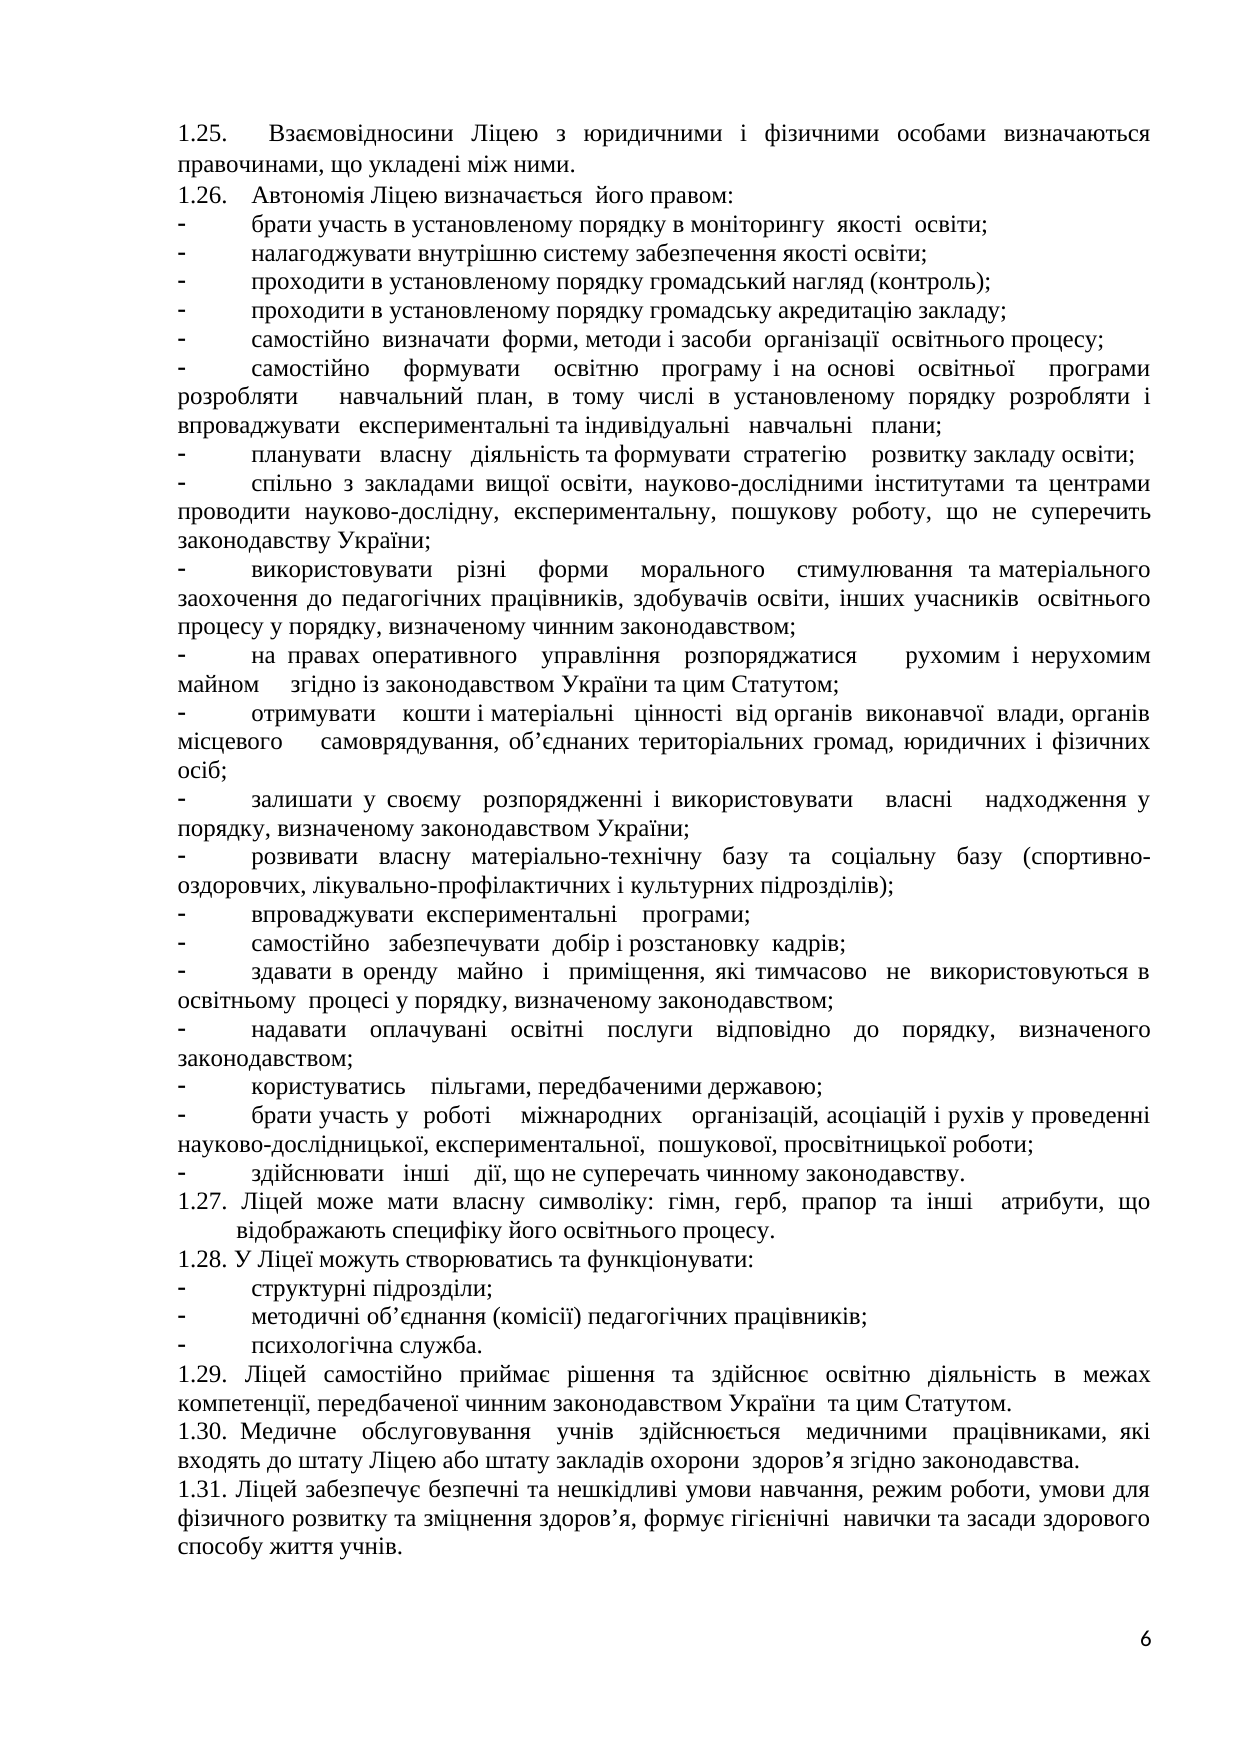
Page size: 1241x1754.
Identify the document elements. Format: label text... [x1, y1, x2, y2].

text 1.29. Ліцей самостійно приймає рішення та здійснює освітню діяльність в межах компетенції, передбаченої чинним законодавством України та цим Статутом. [177, 1359, 1152, 1416]
list використовувати різні форми морального стимулювання та матеріального заохочення до педагогічних працівників, здобувачів освіти, інших учасників освітнього процесу у порядку, визначеному чинним законодавством; [177, 554, 1152, 640]
list структурні підрозділи; [177, 1273, 1152, 1301]
list самостійно забезпечувати добір і розстановку кадрів; [177, 928, 1152, 956]
list Автономія Ліцею визначається його правом: [177, 180, 1152, 209]
list спільно з закладами вищої освіти, науково-дослідними інститутами та центрами проводити науково-дослідну, експериментальну, пошукову роботу, що не суперечить законодавству України; [177, 468, 1152, 554]
list самостійно формувати освітню програму і на основі освітньої програми розробляти навчальний план, в тому числі в установленому порядку розробляти і впроваджувати експериментальні та індивідуальні навчальні плани; [177, 353, 1152, 439]
list самостійно визначати форми, методи і засоби організації освітнього процесу; [177, 324, 1152, 353]
list планувати власну діяльність та формувати стратегію розвитку закладу освіти; [177, 439, 1152, 468]
text 1.28. У Ліцеї можуть створюватись та функціонувати: [177, 1244, 1152, 1273]
list здавати в оренду майно і приміщення, які тимчасово не використовуються в освітньому процесі у порядку, визначеному законодавством; [177, 956, 1152, 1014]
list користуватись пільгами, передбаченими державою; [177, 1071, 1152, 1100]
list Взаємовідносини Ліцею з юридичними і фізичними особами визначаються правочинами, що укладені між ними. [177, 118, 1152, 178]
list залишати у своєму розпорядженні і використовувати власні надходження у порядку, визначеному законодавством України; [177, 784, 1152, 841]
list впроваджувати експериментальні програми; [177, 899, 1152, 928]
list психологічна служба. [177, 1330, 1152, 1359]
list налагоджувати внутрішню систему забезпечення якості освіти; [177, 238, 1152, 266]
list здійснювати інші дії, що не суперечать чинному законодавству. [177, 1158, 1152, 1186]
list проходити в установленому порядку громадську акредитацію закладу; [177, 295, 1152, 324]
list надавати оплачувані освітні послуги відповідно до порядку, визначеного законодавством; [177, 1014, 1152, 1071]
list брати участь у роботі міжнародних організацій, асоціацій і рухів у проведенні науково-дослідницької, експериментальної, пошукової, просвітницької роботи; [177, 1100, 1152, 1158]
list брати участь в установленому порядку в моніторингу якості освіти; [177, 209, 1152, 238]
list на правах оперативного управління розпоряджатися рухомим і нерухомим майном згідно із законодавством України та цим Статутом; [177, 640, 1152, 698]
list методичні об’єднання (комісії) педагогічних працівників; [177, 1301, 1152, 1330]
list проходити в установленому порядку громадський нагляд (контроль); [177, 266, 1152, 295]
list розвивати власну матеріально-технічну базу та соціальну базу (спортивно-оздоровчих, лікувально-профілактичних і культурних підрозділів); [177, 841, 1152, 899]
text 1.30. Медичне обслуговування учнів здійснюється медичними працівниками, які входять до штату Ліцею або штату закладів охорони здоров’я згідно законодавства. [177, 1416, 1152, 1474]
text 1.27. Ліцей може мати власну символіку: гімн, герб, прапор та інші атрибути, що відображають специфіку його освітнього процесу. [177, 1186, 1152, 1244]
text 1.31. Ліцей забезпечує безпечні та нешкідливі умови навчання, режим роботи, умови для фізичного розвитку та зміцнення здоров’я, формує гігієнічні навички та засади здорового способу життя учнів. [177, 1474, 1152, 1560]
list отримувати кошти і матеріальні цінності від органів виконавчої влади, органів місцевого самоврядування, об’єднаних територіальних громад, юридичних і фізичних осіб; [177, 698, 1152, 784]
